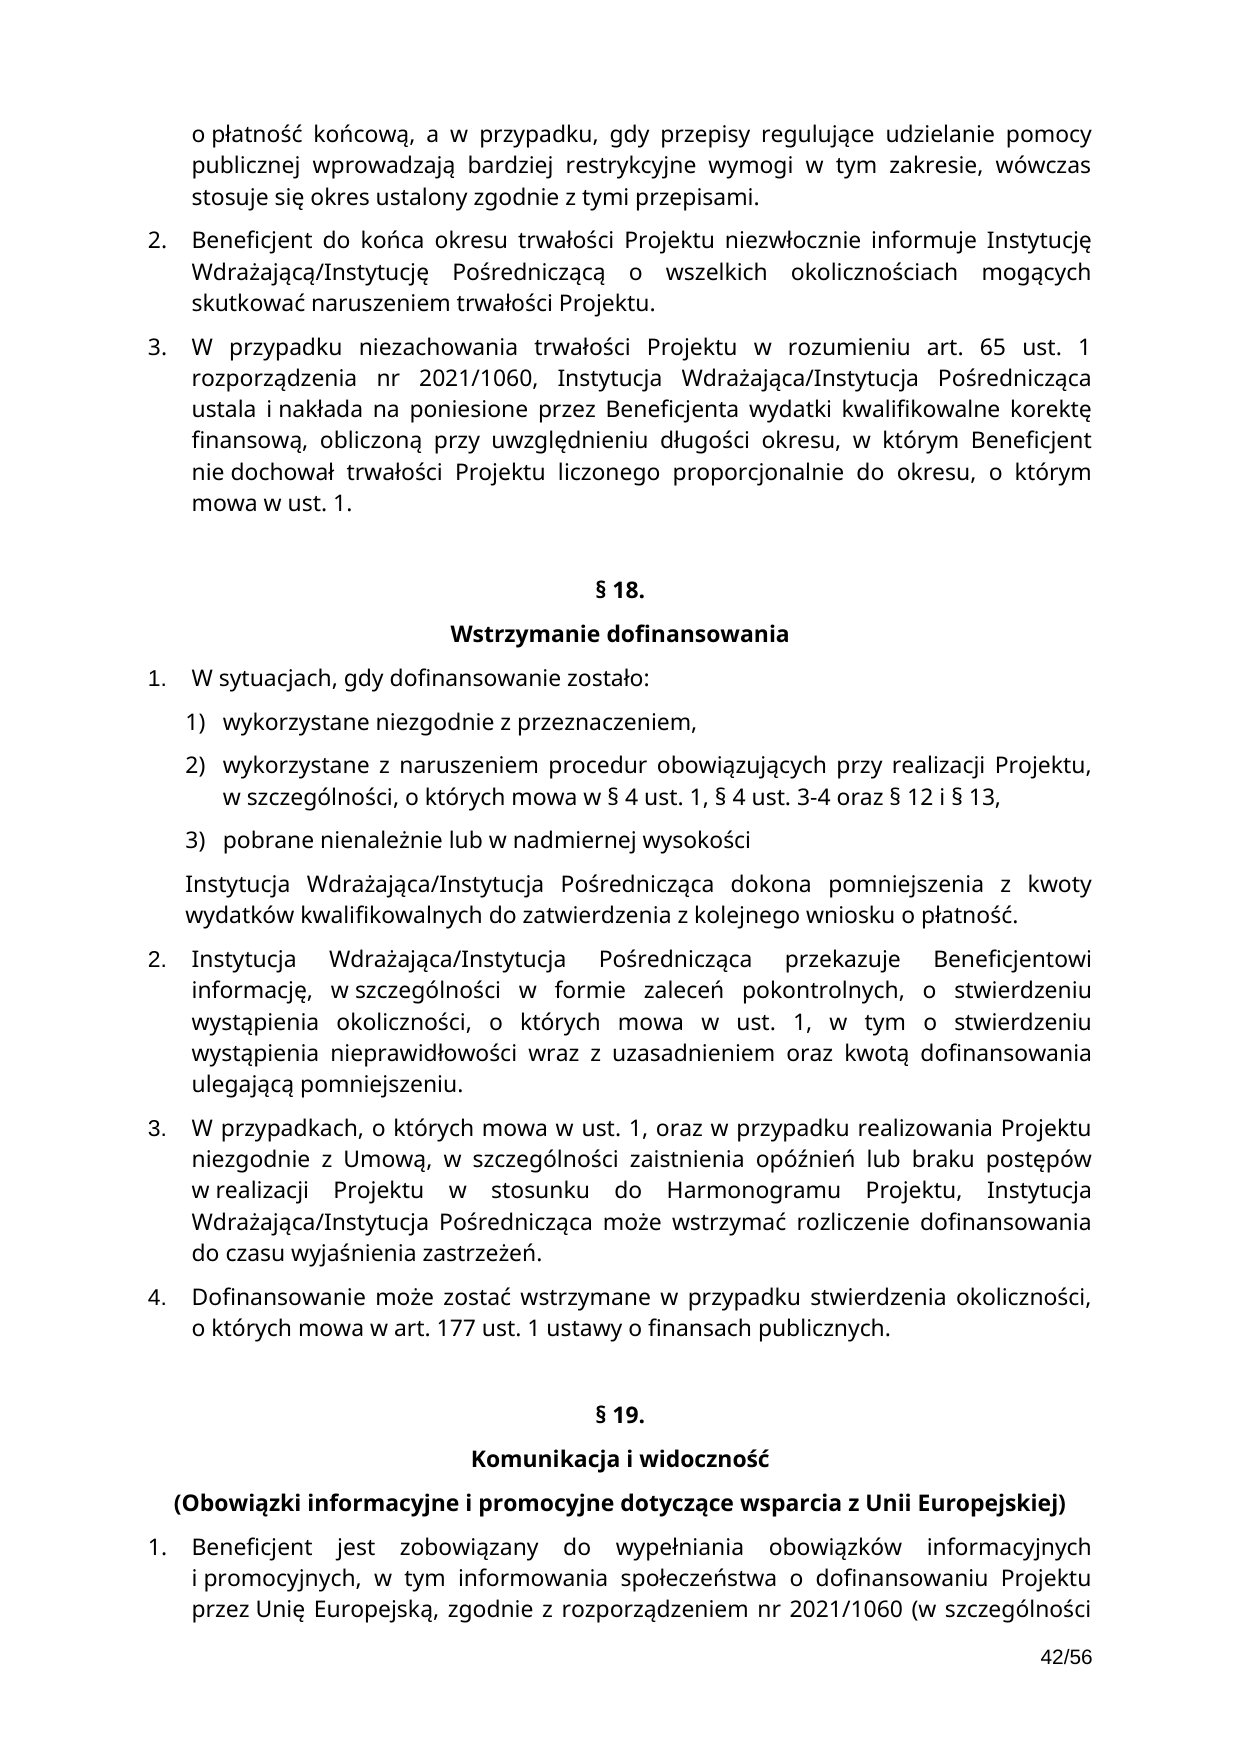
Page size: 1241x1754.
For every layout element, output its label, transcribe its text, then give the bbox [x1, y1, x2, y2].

list W przypadkach, o których mowa w ust. 1, oraz w przypadku realizowania Projektu niezgodnie z Umową, w szczególności zaistnienia opóźnień lub braku postępów w realizacji Projektu w stosunku do Harmonogramu Projektu, Instytucja Wdrażająca/Instytucja Pośrednicząca może wstrzymać rozliczenie dofinansowania do czasu wyjaśnienia zastrzeżeń. [148, 1112, 1092, 1268]
list Beneficjent do końca okresu trwałości Projektu niezwłocznie informuje Instytucję Wdrażającą/Instytucję Pośredniczącą o wszelkich okolicznościach mogących skutkować naruszeniem trwałości Projektu. [148, 224, 1092, 318]
text (Obowiązki informacyjne i promocyjne dotyczące wsparcia z Unii Europejskiej) [148, 1487, 1092, 1518]
text § 18. [148, 574, 1092, 606]
list pobrane nienależnie lub w nadmiernej wysokości [185, 824, 1092, 856]
list wykorzystane niezgodnie z przeznaczeniem, [185, 706, 1092, 737]
list W sytuacjach, gdy dofinansowanie zostało: [148, 662, 1092, 693]
text Komunikacja i widoczność [148, 1443, 1092, 1474]
subtitle Wstrzymanie dofinansowania [148, 618, 1092, 649]
list W przypadku niezachowania trwałości Projektu w rozumieniu art. 65 ust. 1 rozporządzenia nr 2021/1060, Instytucja Wdrażająca/Instytucja Pośrednicząca ustala i nakłada na poniesione przez Beneficjenta wydatki kwalifikowalne korektę finansową, obliczoną przy uwzględnieniu długości okresu, w którym Beneficjent nie dochował trwałości Projektu liczonego proporcjonalnie do okresu, o którym mowa w ust. 1. [148, 331, 1092, 518]
list Instytucja Wdrażająca/Instytucja Pośrednicząca przekazuje Beneficjentowi informację, w szczególności w formie zaleceń pokontrolnych, o stwierdzeniu wystąpienia okoliczności, o których mowa w ust. 1, w tym o stwierdzeniu wystąpienia nieprawidłowości wraz z uzasadnieniem oraz kwotą dofinansowania ulegającą pomniejszeniu. [148, 943, 1092, 1099]
list Beneficjent zobowiązuje się do zachowania trwałości Projektu, w rozumieniu art. 65 ust. 1 rozporządzenia nr 2021/1060, w okresie 5 lat od zatwierdzenia wniosku o płatność końcową, a w przypadku, gdy przepisy regulujące udzielanie pomocy publicznej wprowadzają bardziej restrykcyjne wymogi w tym zakresie, wówczas stosuje się okres ustalony zgodnie z tymi przepisami. [148, 118, 1092, 212]
list wykorzystane z naruszeniem procedur obowiązujących przy realizacji Projektu, w szczególności, o których mowa w § 4 ust. 1, § 4 ust. 3-4 oraz § 12 i § 13, [185, 749, 1092, 812]
list Dofinansowanie może zostać wstrzymane w przypadku stwierdzenia okoliczności, o których mowa w art. 177 ust. 1 ustawy o finansach publicznych. [148, 1281, 1092, 1343]
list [148, 1531, 1092, 1624]
text Instytucja Wdrażająca/Instytucja Pośrednicząca dokona pomniejszenia z kwoty wydatków kwalifikowalnych do zatwierdzenia z kolejnego wniosku o płatność. [185, 868, 1092, 931]
text § 19. [148, 1399, 1092, 1431]
